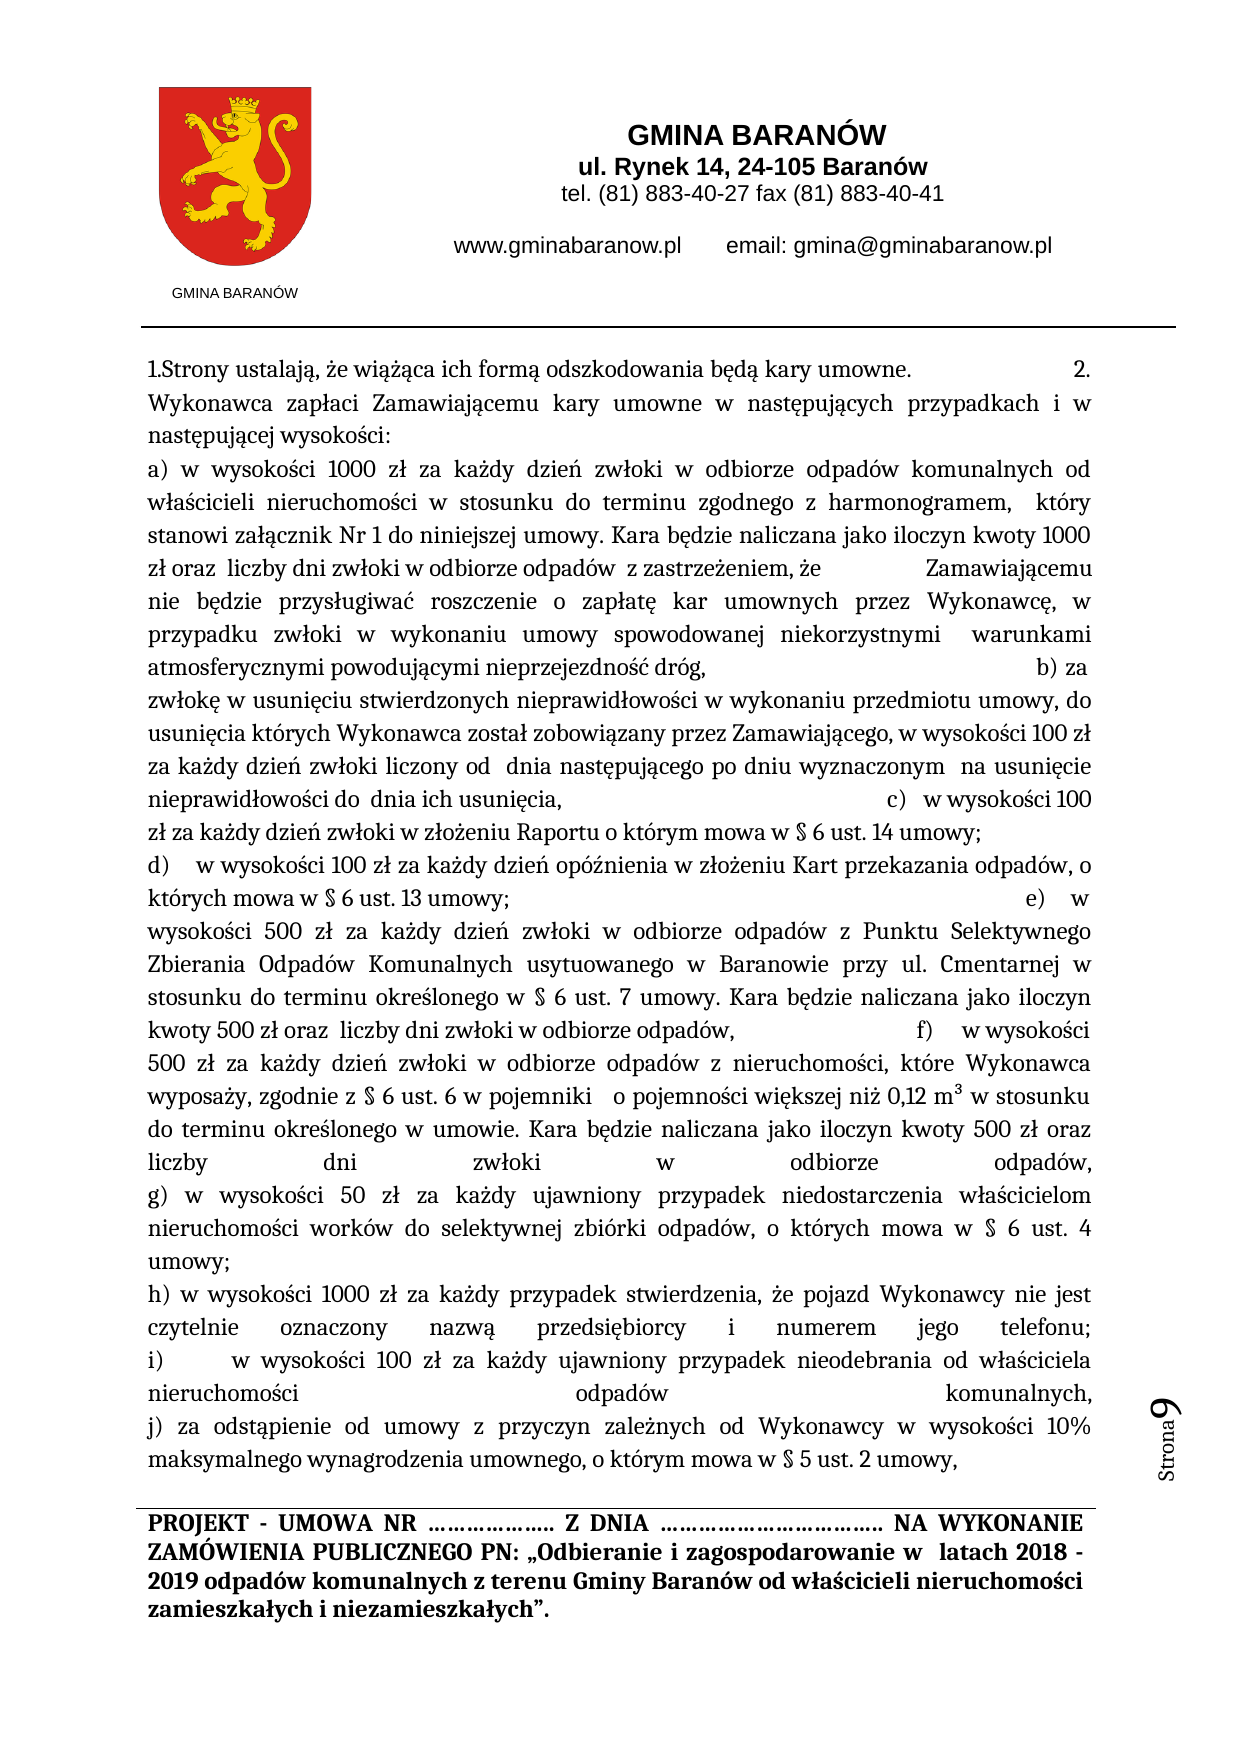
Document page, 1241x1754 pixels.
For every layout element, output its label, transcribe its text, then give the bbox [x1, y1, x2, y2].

text 1.Strony ustalają, że wiążąca ich formą odszkodowania będą kary umowne. 2. Wykonawca zapłaci Zamawiającemu kary umowne w następujących przypadkach i w następującej wysokości: a) w wysokości 1000 zł za każdy dzień zwłoki w odbiorze odpadów komunalnych od właścicieli nieruchomości w stosunku do terminu zgodnego z harmonogramem, który stanowi załącznik Nr 1 do niniejszej umowy. Kara będzie naliczana jako iloczyn kwoty 1000 zł oraz liczby dni zwłoki w odbiorze odpadów z zastrzeżeniem, że Zamawiającemu nie będzie przysługiwać roszczenie o zapłatę kar umownych przez Wykonawcę, w przypadku zwłoki w wykonaniu umowy spowodowanej niekorzystnymi warunkami atmosferycznymi powodującymi nieprzejezdność dróg, b) za zwłokę w usunięciu stwierdzonych nieprawidłowości w wykonaniu przedmiotu umowy, do usunięcia których Wykonawca został zobowiązany przez Zamawiającego, w wysokości 100 zł za każdy dzień zwłoki liczony od dnia następującego po dniu wyznaczonym na usunięcie nieprawidłowości do dnia ich usunięcia, c) w wysokości 100 zł za każdy dzień zwłoki w złożeniu Raportu o którym mowa w § 6 ust. 14 umowy; d) w wysokości 100 zł za każdy dzień opóźnienia w złożeniu Kart przekazania odpadów, o których mowa w § 6 ust. 13 umowy; e) w wysokości 500 zł za każdy dzień zwłoki w odbiorze odpadów z Punktu Selektywnego Zbierania Odpadów Komunalnych usytuowanego w Baranowie przy ul. Cmentarnej w stosunku do terminu określonego w § 6 ust. 7 umowy. Kara będzie naliczana jako iloczyn kwoty 500 zł oraz liczby dni zwłoki w odbiorze odpadów, f) w wysokości 500 zł za każdy dzień zwłoki w odbiorze odpadów z nieruchomości, które Wykonawca wyposaży, zgodnie z § 6 ust. 6 w pojemniki o pojemności większej niż 0,12 m³ w stosunku do terminu określonego w umowie. Kara będzie naliczana jako iloczyn kwoty 500 zł oraz liczby dni zwłoki w odbiorze odpadów, g) w wysokości 50 zł za każdy ujawniony przypadek niedostarczenia właścicielom nieruchomości worków do selektywnej zbiórki odpadów, o których mowa w § 6 ust. 4 umowy; h) w wysokości 1000 zł za każdy przypadek stwierdzenia, że pojazd Wykonawcy nie jest czytelnie oznaczony nazwą przedsiębiorcy i numerem jego telefonu; i) w wysokości 100 zł za każdy ujawniony przypadek nieodebrania od właściciela nieruchomości odpadów komunalnych, j) za odstąpienie od umowy z przyczyn zależnych od Wykonawcy w wysokości 10% maksymalnego wynagrodzenia umownego, o którym mowa w § 5 ust. 2 umowy, [148, 355, 1093, 1474]
picture [158, 87, 312, 266]
